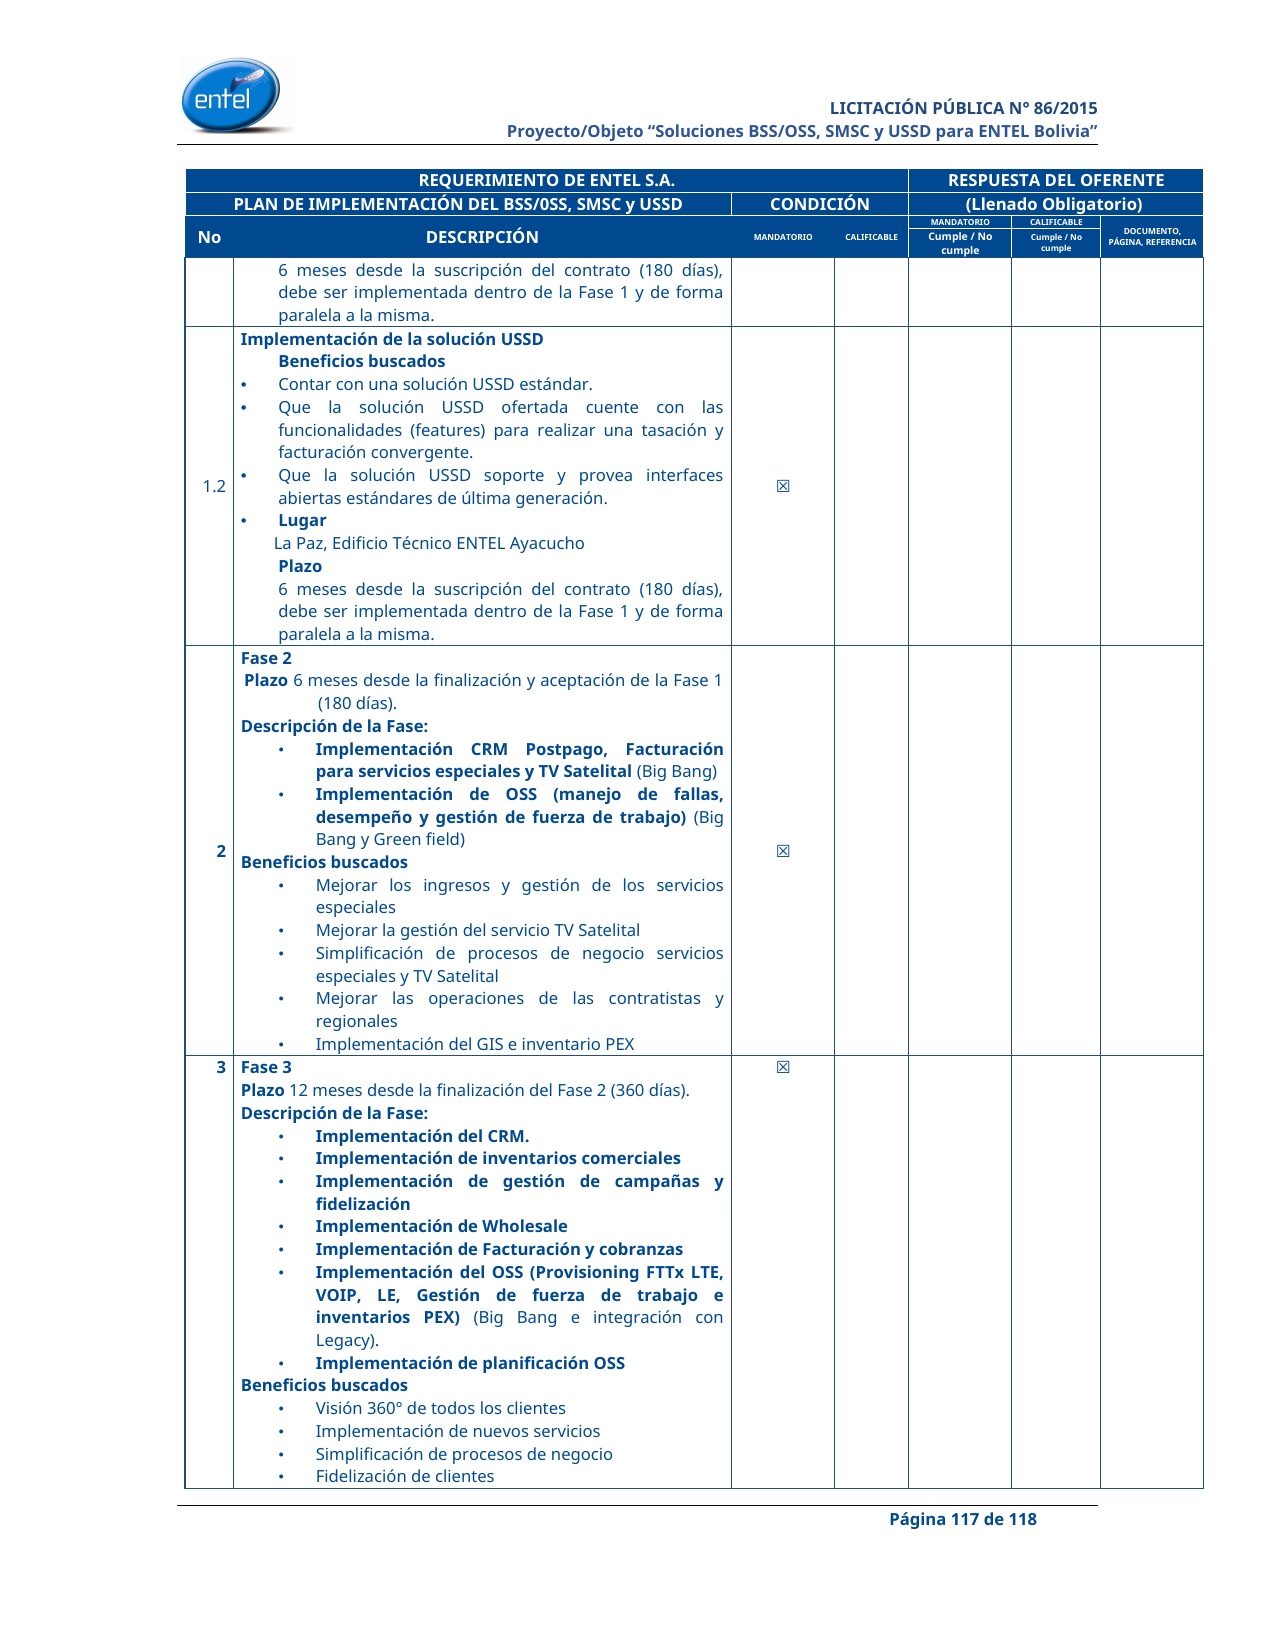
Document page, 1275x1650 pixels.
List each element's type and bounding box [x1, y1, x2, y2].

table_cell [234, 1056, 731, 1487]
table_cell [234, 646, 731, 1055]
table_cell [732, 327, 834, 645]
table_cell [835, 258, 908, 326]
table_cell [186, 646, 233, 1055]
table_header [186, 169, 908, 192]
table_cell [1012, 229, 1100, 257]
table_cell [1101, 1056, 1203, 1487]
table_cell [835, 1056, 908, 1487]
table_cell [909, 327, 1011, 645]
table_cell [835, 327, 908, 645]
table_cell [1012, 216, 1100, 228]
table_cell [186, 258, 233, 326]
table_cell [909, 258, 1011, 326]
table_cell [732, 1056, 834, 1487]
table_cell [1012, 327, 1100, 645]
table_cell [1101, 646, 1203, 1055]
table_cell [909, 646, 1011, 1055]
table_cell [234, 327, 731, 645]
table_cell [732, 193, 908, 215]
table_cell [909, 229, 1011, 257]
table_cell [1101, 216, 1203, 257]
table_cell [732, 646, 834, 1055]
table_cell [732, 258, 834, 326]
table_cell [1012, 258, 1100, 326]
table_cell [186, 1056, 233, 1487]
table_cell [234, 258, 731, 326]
picture [181, 56, 295, 134]
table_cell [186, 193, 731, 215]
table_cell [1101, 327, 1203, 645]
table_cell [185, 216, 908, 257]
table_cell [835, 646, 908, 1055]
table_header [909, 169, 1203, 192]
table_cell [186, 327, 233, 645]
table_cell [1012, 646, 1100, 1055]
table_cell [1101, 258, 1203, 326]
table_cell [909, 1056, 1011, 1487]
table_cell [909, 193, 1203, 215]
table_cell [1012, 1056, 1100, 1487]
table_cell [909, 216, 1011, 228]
